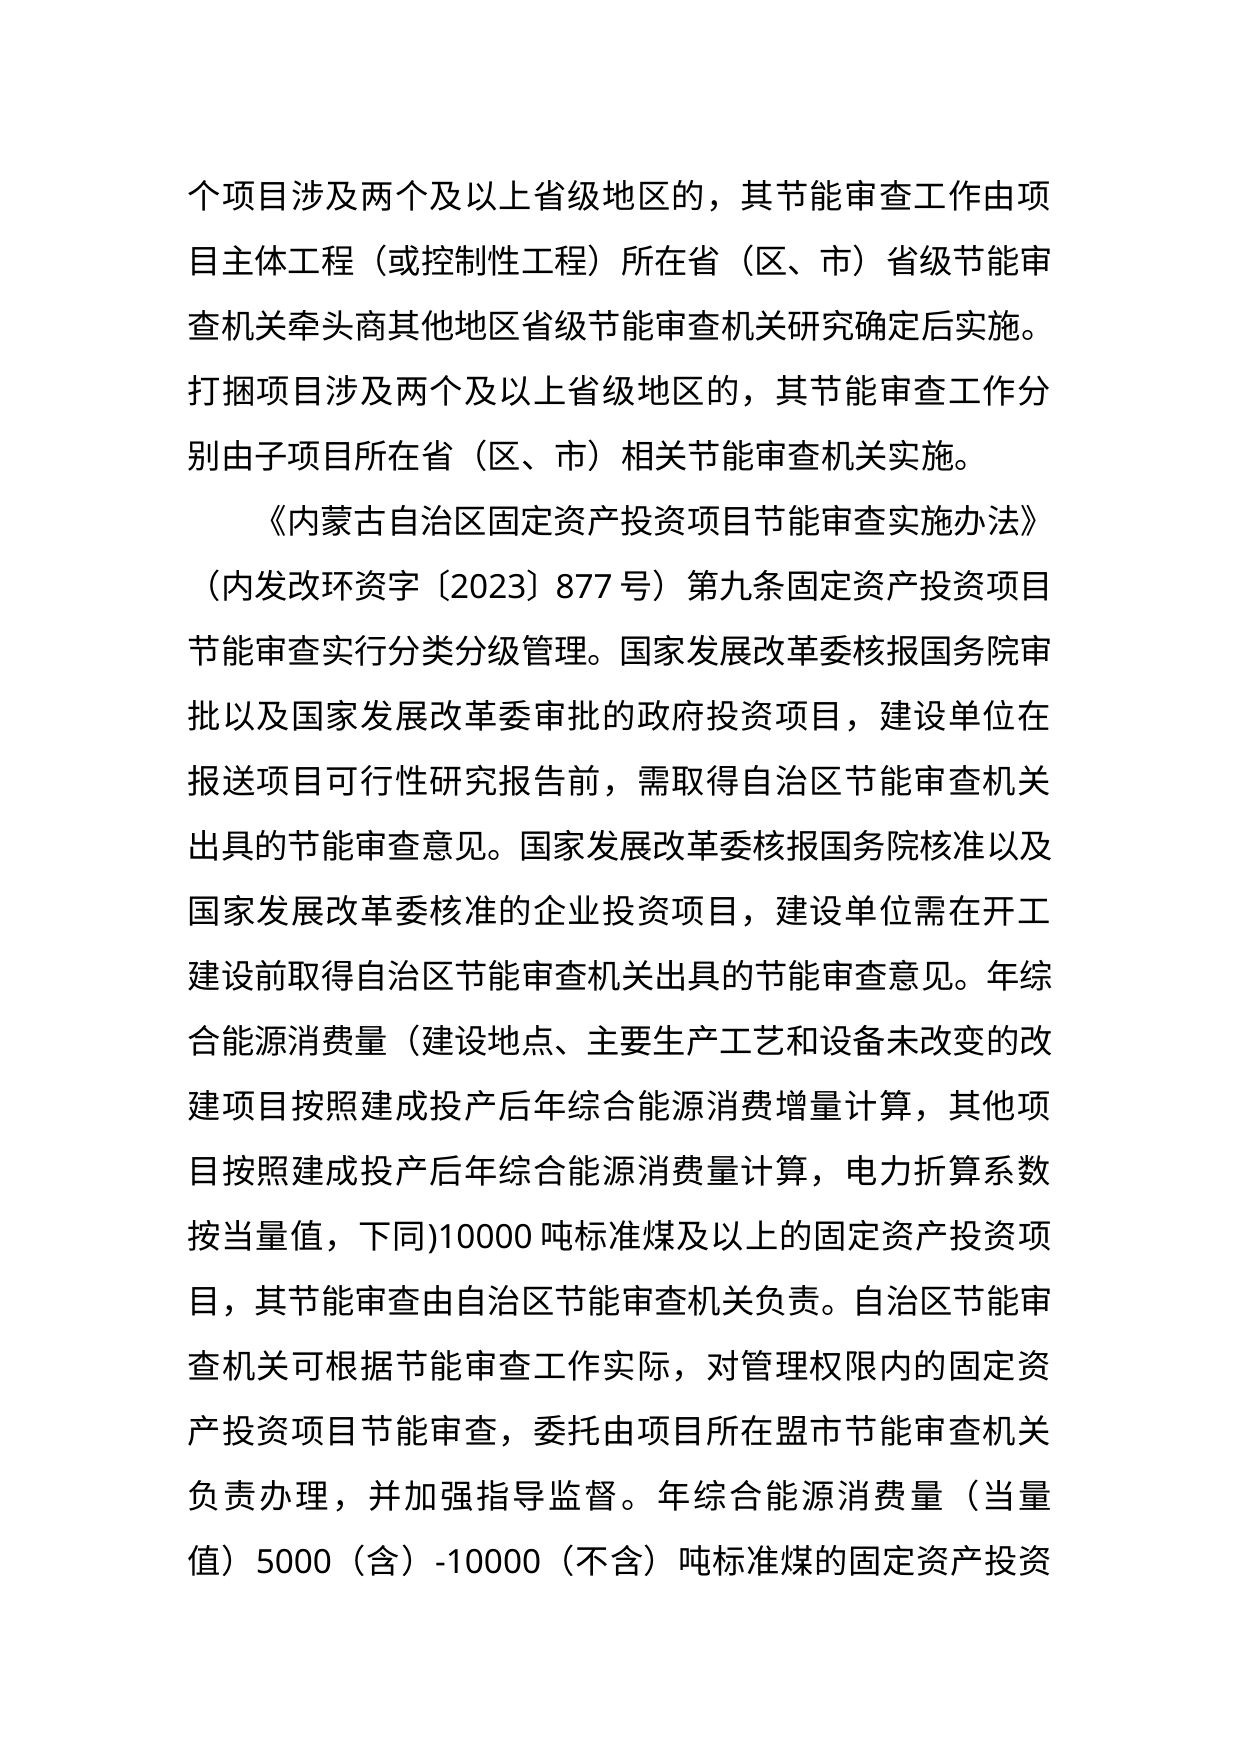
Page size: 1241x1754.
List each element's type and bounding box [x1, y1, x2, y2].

text [187, 552, 1053, 1592]
text [187, 162, 1053, 552]
